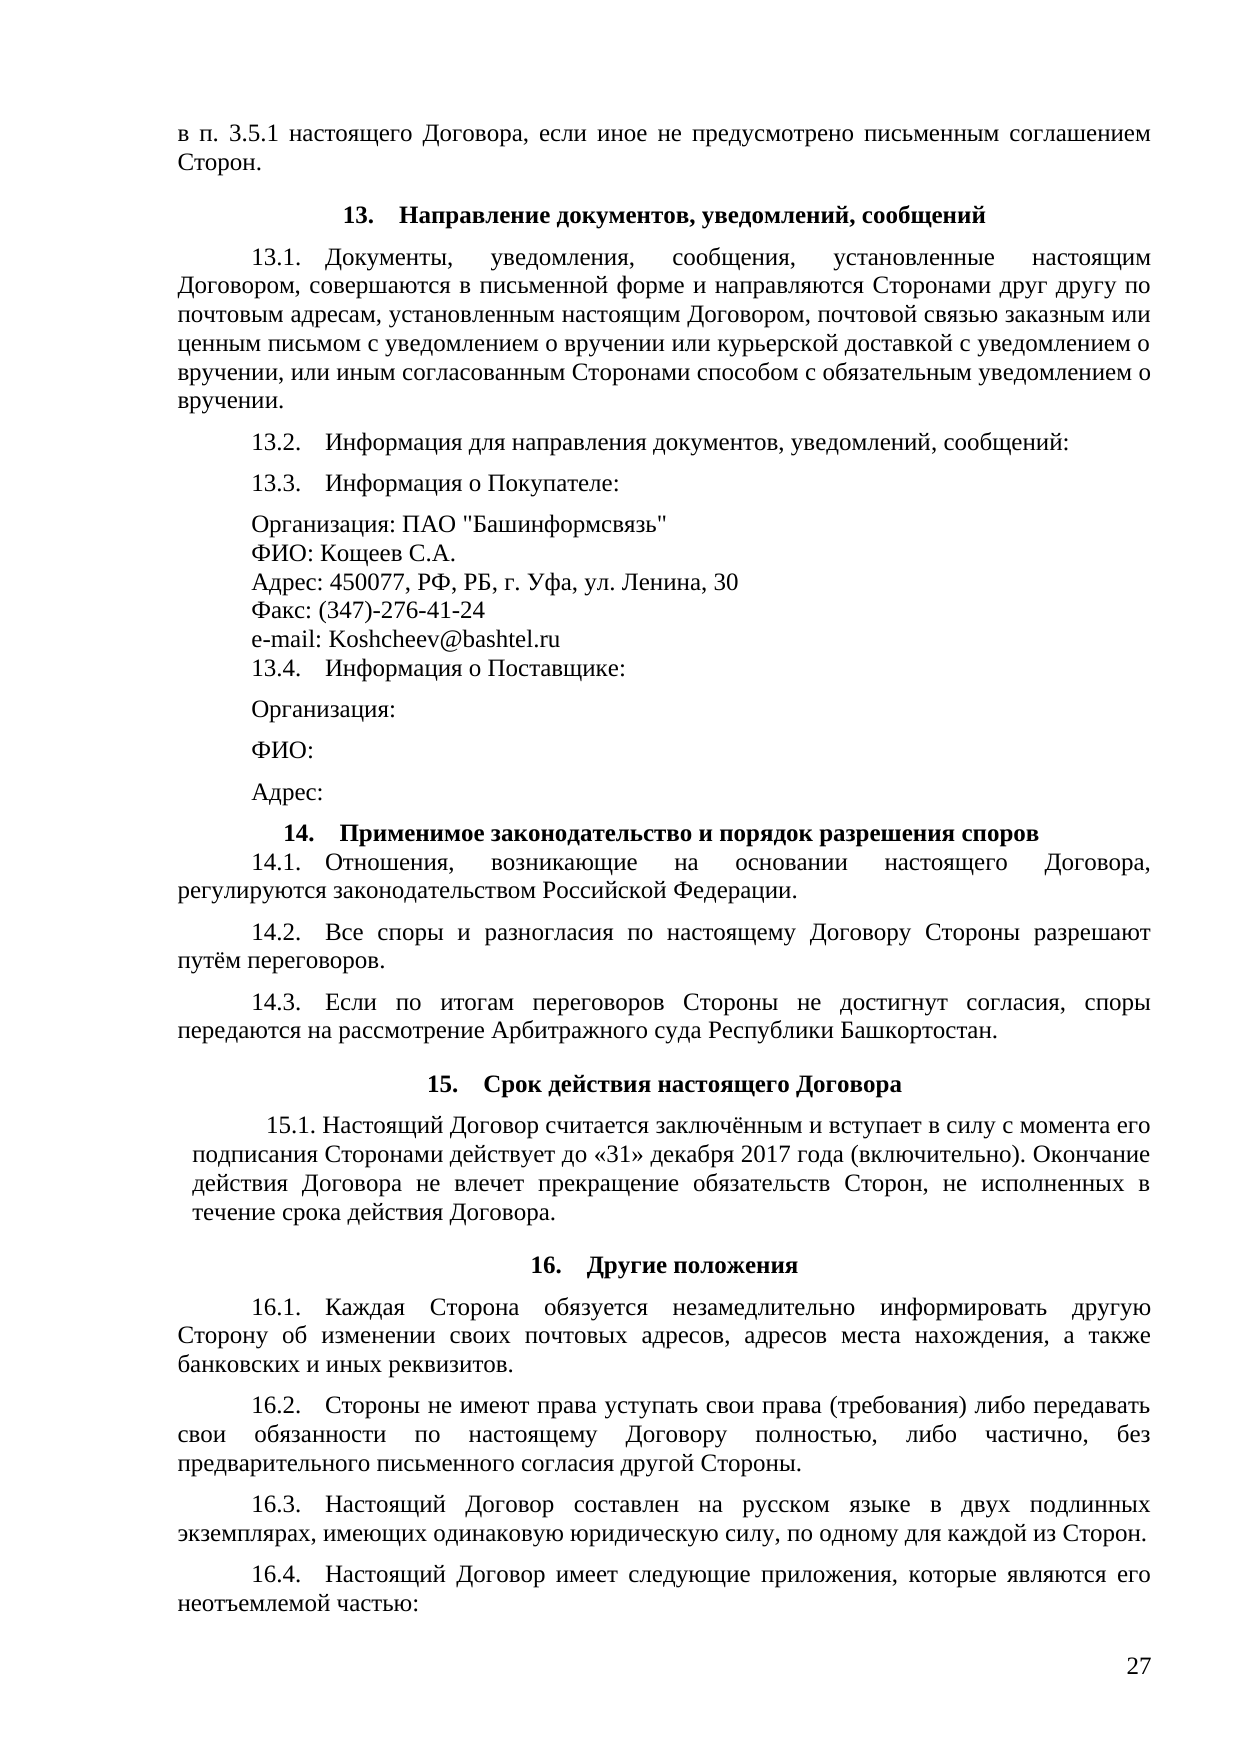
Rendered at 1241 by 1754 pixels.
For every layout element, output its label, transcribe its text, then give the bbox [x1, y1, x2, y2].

text ФИО: [177, 736, 1152, 764]
list Стороны не имеют права уступать свои права (требования) либо передавать свои обязанности по настоящему Договору полностью, либо частично, без предварительного письменного согласия другой Стороны. [177, 1391, 1152, 1477]
list Другие положения [177, 1251, 1152, 1279]
text 15.1. Настоящий Договор считается заключённым и вступает в силу с момента его подписания Сторонами действует до «31» декабря 2017 года (включительно). Окончание действия Договора не влечет прекращение обязательств Сторон, не исполненных в течение срока действия Договора. [192, 1111, 1152, 1226]
list Настоящий Договор имеет следующие приложения, которые являются его неотъемлемой частью: [177, 1559, 1152, 1617]
text Организация: [177, 694, 1152, 723]
list Информация для направления документов, уведомлений, сообщений: [177, 427, 1152, 456]
text e-mail: Koshcheev@bashtel.ru [177, 624, 1152, 653]
list Все споры и разногласия по настоящему Договору Стороны разрешают путём переговоров. [177, 917, 1152, 974]
text Адрес: [177, 777, 1152, 806]
list Информация о Поставщике: [177, 653, 1152, 682]
text Организация: ПАО "Башинформсвязь" [177, 509, 1152, 538]
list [177, 118, 1152, 176]
list Применимое законодательство и порядок разрешения споров [177, 818, 1152, 847]
list Каждая Сторона обязуется незамедлительно информировать другую Сторону об изменении своих почтовых адресов, адресов места нахождения, а также банковских и иных реквизитов. [177, 1292, 1152, 1378]
list Настоящий Договор составлен на русском языке в двух подлинных экземплярах, имеющих одинаковую юридическую силу, по одному для каждой из Сторон. [177, 1489, 1152, 1547]
list Если по итогам переговоров Стороны не достигнут согласия, споры передаются на рассмотрение Арбитражного суда Республики Башкортостан. [177, 987, 1152, 1044]
list Документы, уведомления, сообщения, установленные настоящим Договором, совершаются в письменной форме и направляются Сторонами друг другу по почтовым адресам, установленным настоящим Договором, почтовой связью заказным или ценным письмом с уведомлением о вручении или курьерской доставкой с уведомлением о вручении, или иным согласованным Сторонами способом с обязательным уведомлением о вручении. [177, 242, 1152, 414]
text Факс: (347)-276-41-24 [177, 596, 1152, 624]
list Информация о Покупателе: [177, 468, 1152, 497]
list Срок действия настоящего Договора [177, 1069, 1152, 1098]
list Направление документов, уведомлений, сообщений [177, 201, 1152, 229]
list Отношения, возникающие на основании настоящего Договора, регулируются законодательством Российской Федерации. [177, 847, 1152, 904]
text ФИО: Кощеев С.А. [177, 538, 1152, 567]
text Адрес: 450077, РФ, РБ, г. Уфа, ул. Ленина, 30 [177, 567, 1152, 596]
